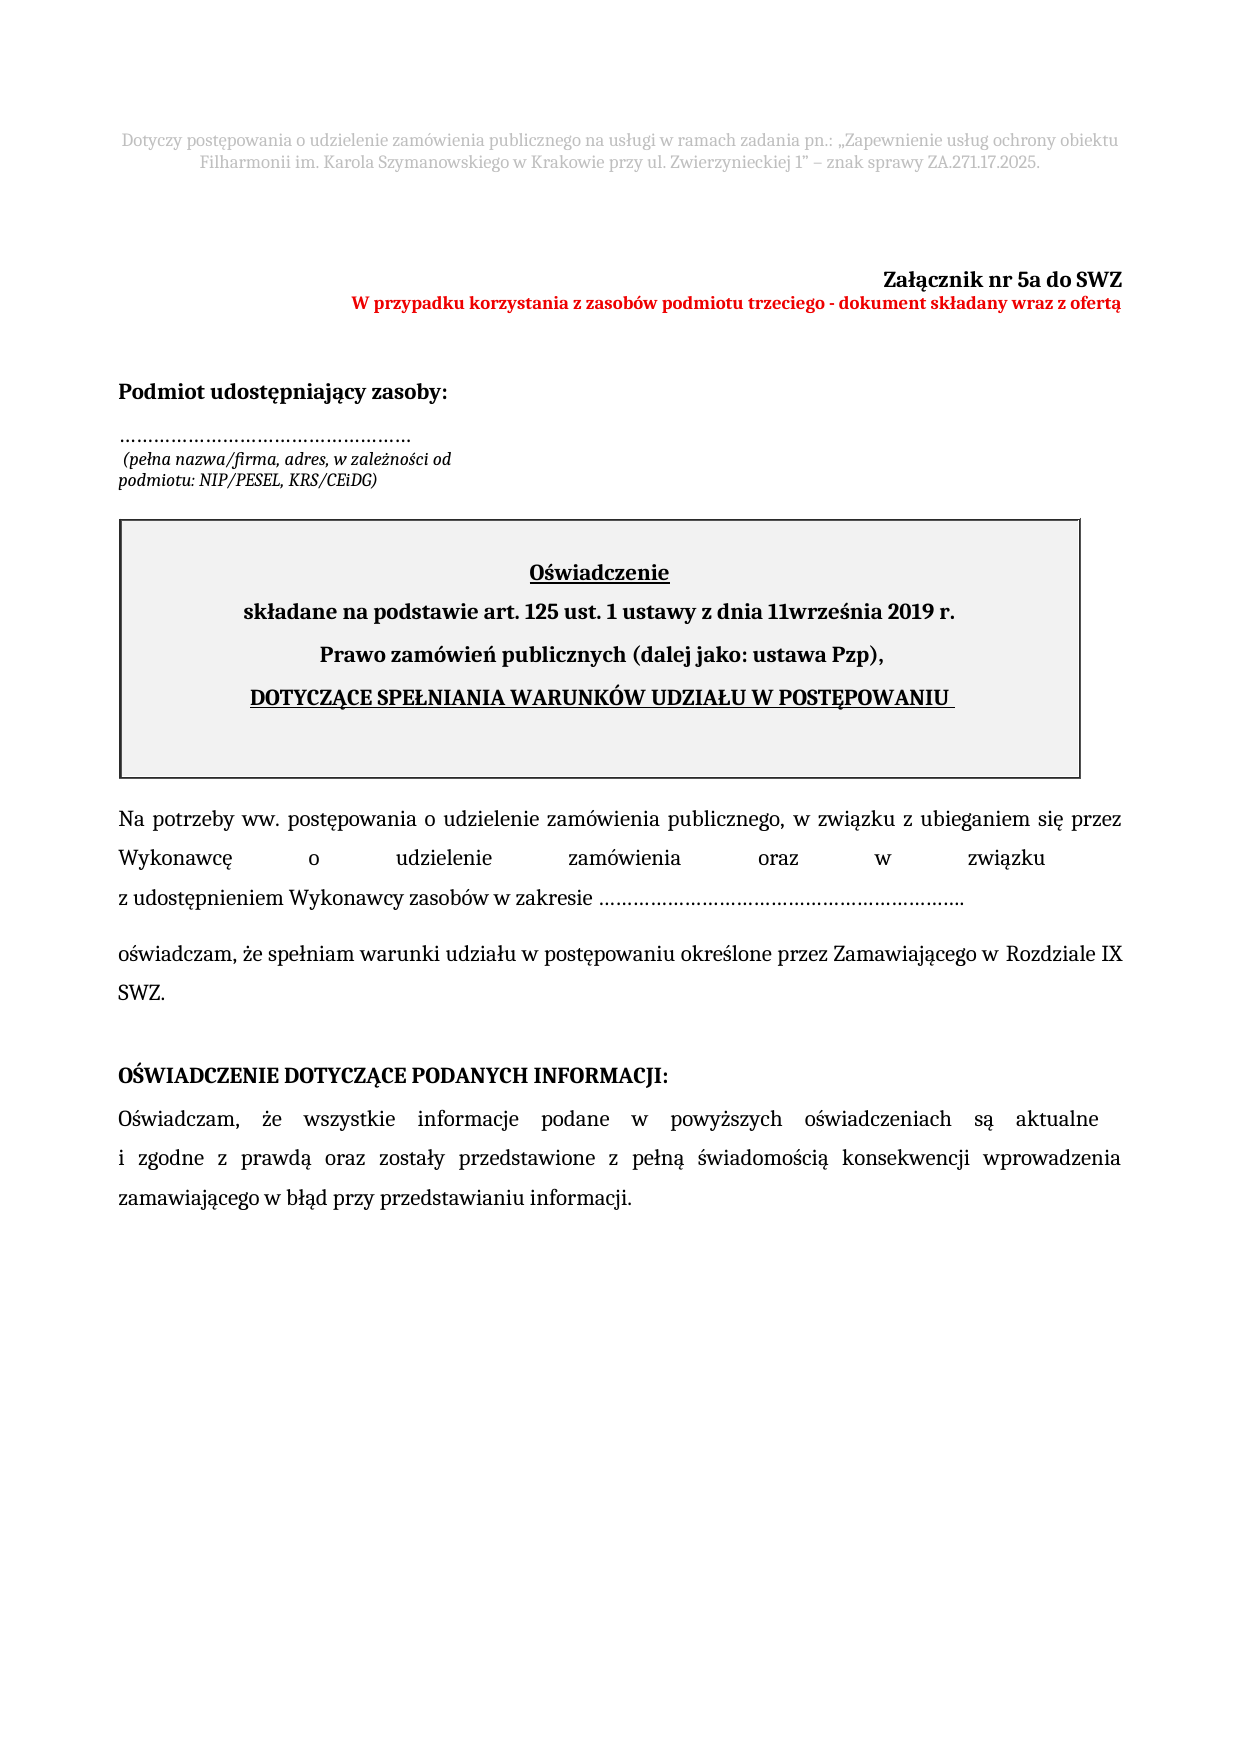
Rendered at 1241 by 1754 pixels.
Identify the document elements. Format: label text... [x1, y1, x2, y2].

text Na potrzeby ww. postępowania o udzielenie zamówienia publicznego, w związku z ubieganiem się przez Wykonawcę o udzielenie zamówienia oraz w związku z udostępnieniem Wykonawcy zasobów w zakresie ………………………………………………………. [118, 806, 1122, 911]
text Oświadczam, że wszystkie informacje podane w powyższych oświadczeniach są aktualne i zgodne z prawdą oraz zostały przedstawione z pełną świadomością konsekwencji wprowadzenia zamawiającego w błąd przy przedstawianiu informacji. [118, 1106, 1122, 1211]
text Podmiot udostępniający zasoby: [118, 379, 1122, 405]
text Dotyczy postępowania o udzielenie zamówienia publicznego na usługi w ramach zadania pn.: „Zapewnienie usług ochrony obiektu Filharmonii im. Karola Szymanowskiego w Krakowie przy ul. Zwierzynieckiej 1” – znak sprawy ZA.271.17.2025. [118, 130, 1122, 173]
text (pełna nazwa/firma, adres, w zależności od podmiotu: NIP/PESEL, KRS/CEiDG) [118, 448, 502, 491]
text OŚWIADCZENIE DOTYCZĄCE PODANYCH INFORMACJI: [118, 1063, 1122, 1089]
text W przypadku korzystania z zasobów podmiotu trzeciego - dokument składany wraz z ofertą [118, 293, 1122, 314]
table_header Oświadczenie składane na podstawie art. 125 ust. 1 ustawy z dnia 11września 2019 r. Prawo zamówień publicznych (dalej jako: ustawa Pzp), DOTYCZĄCE SPEŁNIANIA WARUNKÓW UDZIAŁU W POSTĘPOWANIU [122, 521, 1078, 776]
text oświadczam, że spełniam warunki udziału w postępowaniu określone przez Zamawiającego w Rozdziale IX SWZ. [118, 941, 1122, 1007]
title Załącznik nr 5a do SWZ [118, 267, 1122, 293]
text …………………………………………… [118, 422, 502, 448]
